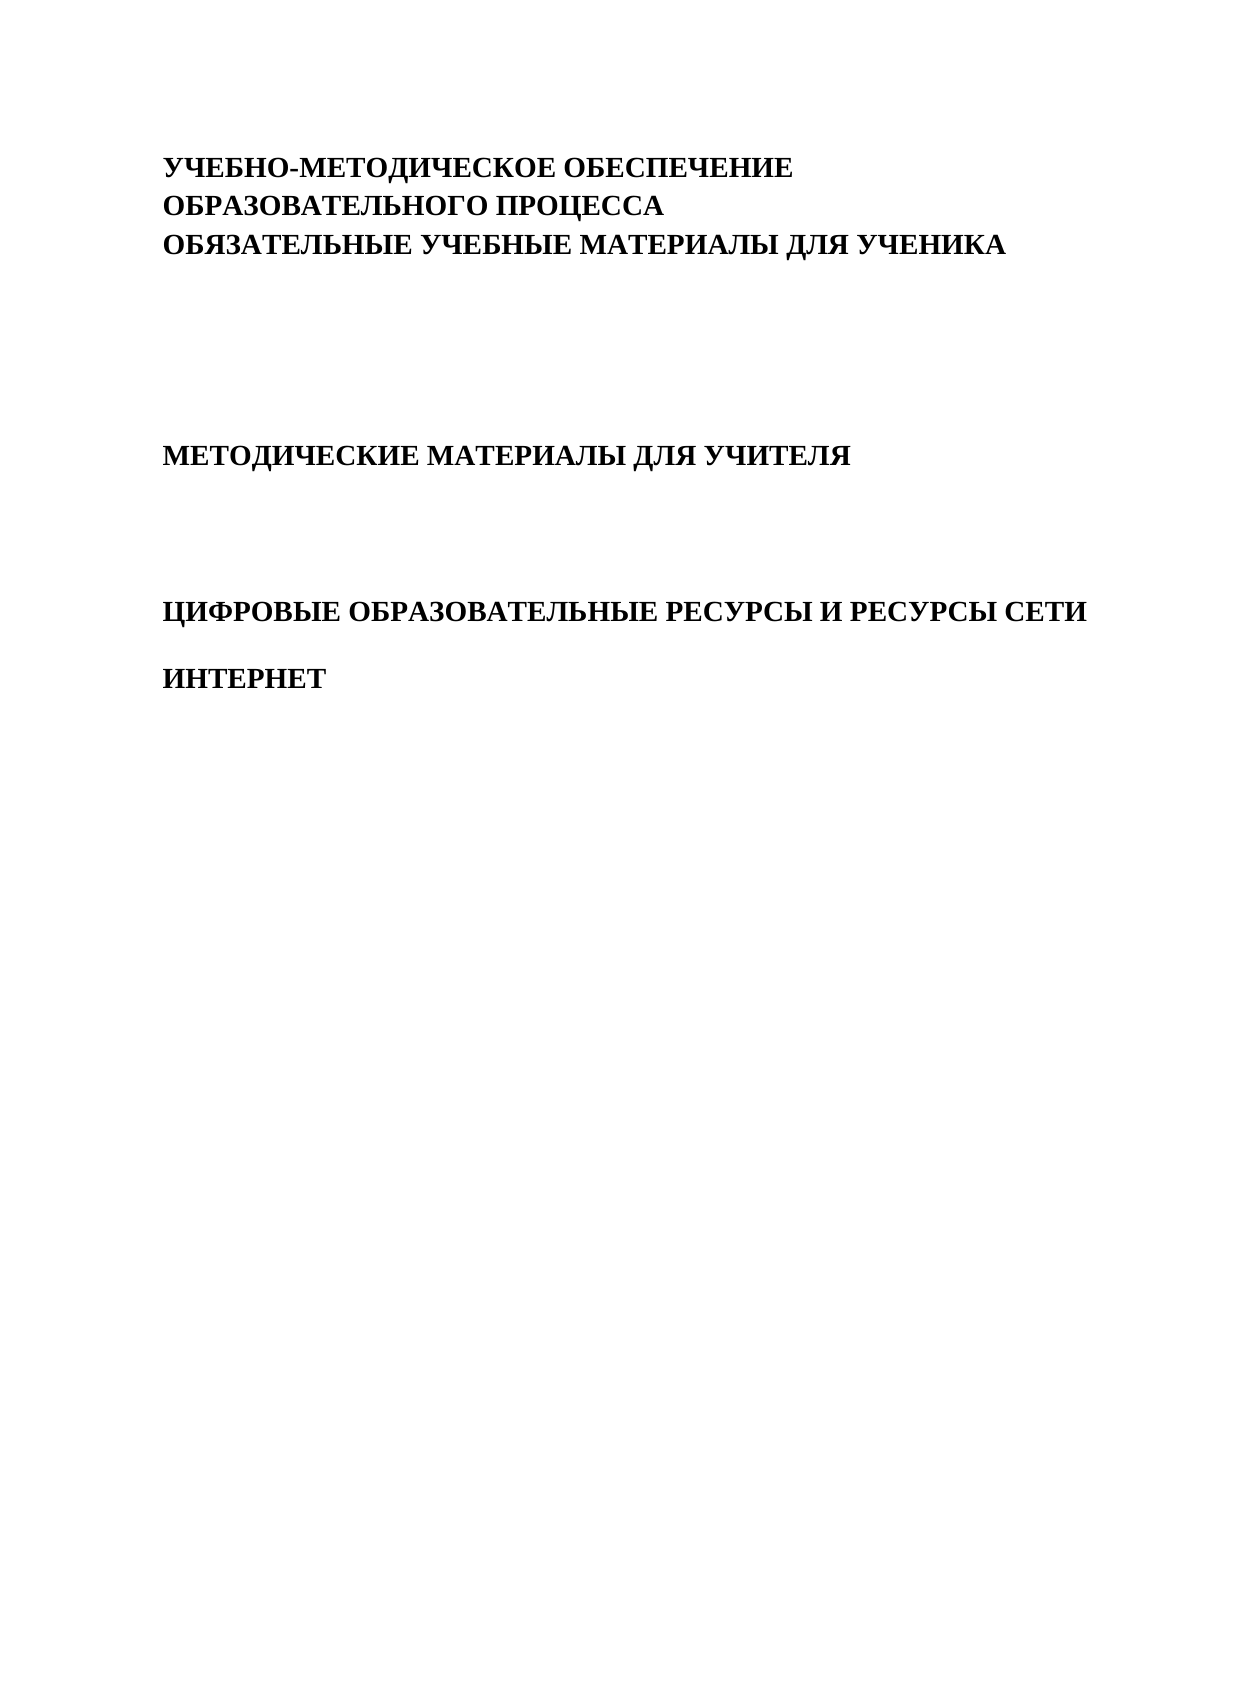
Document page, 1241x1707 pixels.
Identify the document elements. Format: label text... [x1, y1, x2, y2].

text ЦИФРОВЫЕ ОБРАЗОВАТЕЛЬНЫЕ РЕСУРСЫ И РЕСУРСЫ СЕТИ ИНТЕРНЕТ [162, 594, 1090, 694]
text МЕТОДИЧЕСКИЕ МАТЕРИАЛЫ ДЛЯ УЧИТЕЛЯ [162, 438, 1090, 472]
text ОБЯЗАТЕЛЬНЫЕ УЧЕБНЫЕ МАТЕРИАЛЫ ДЛЯ УЧЕНИКА [162, 227, 1090, 261]
text УЧЕБНО-МЕТОДИЧЕСКОЕ ОБЕСПЕЧЕНИЕ ОБРАЗОВАТЕЛЬНОГО ПРОЦЕССА [162, 150, 1090, 222]
